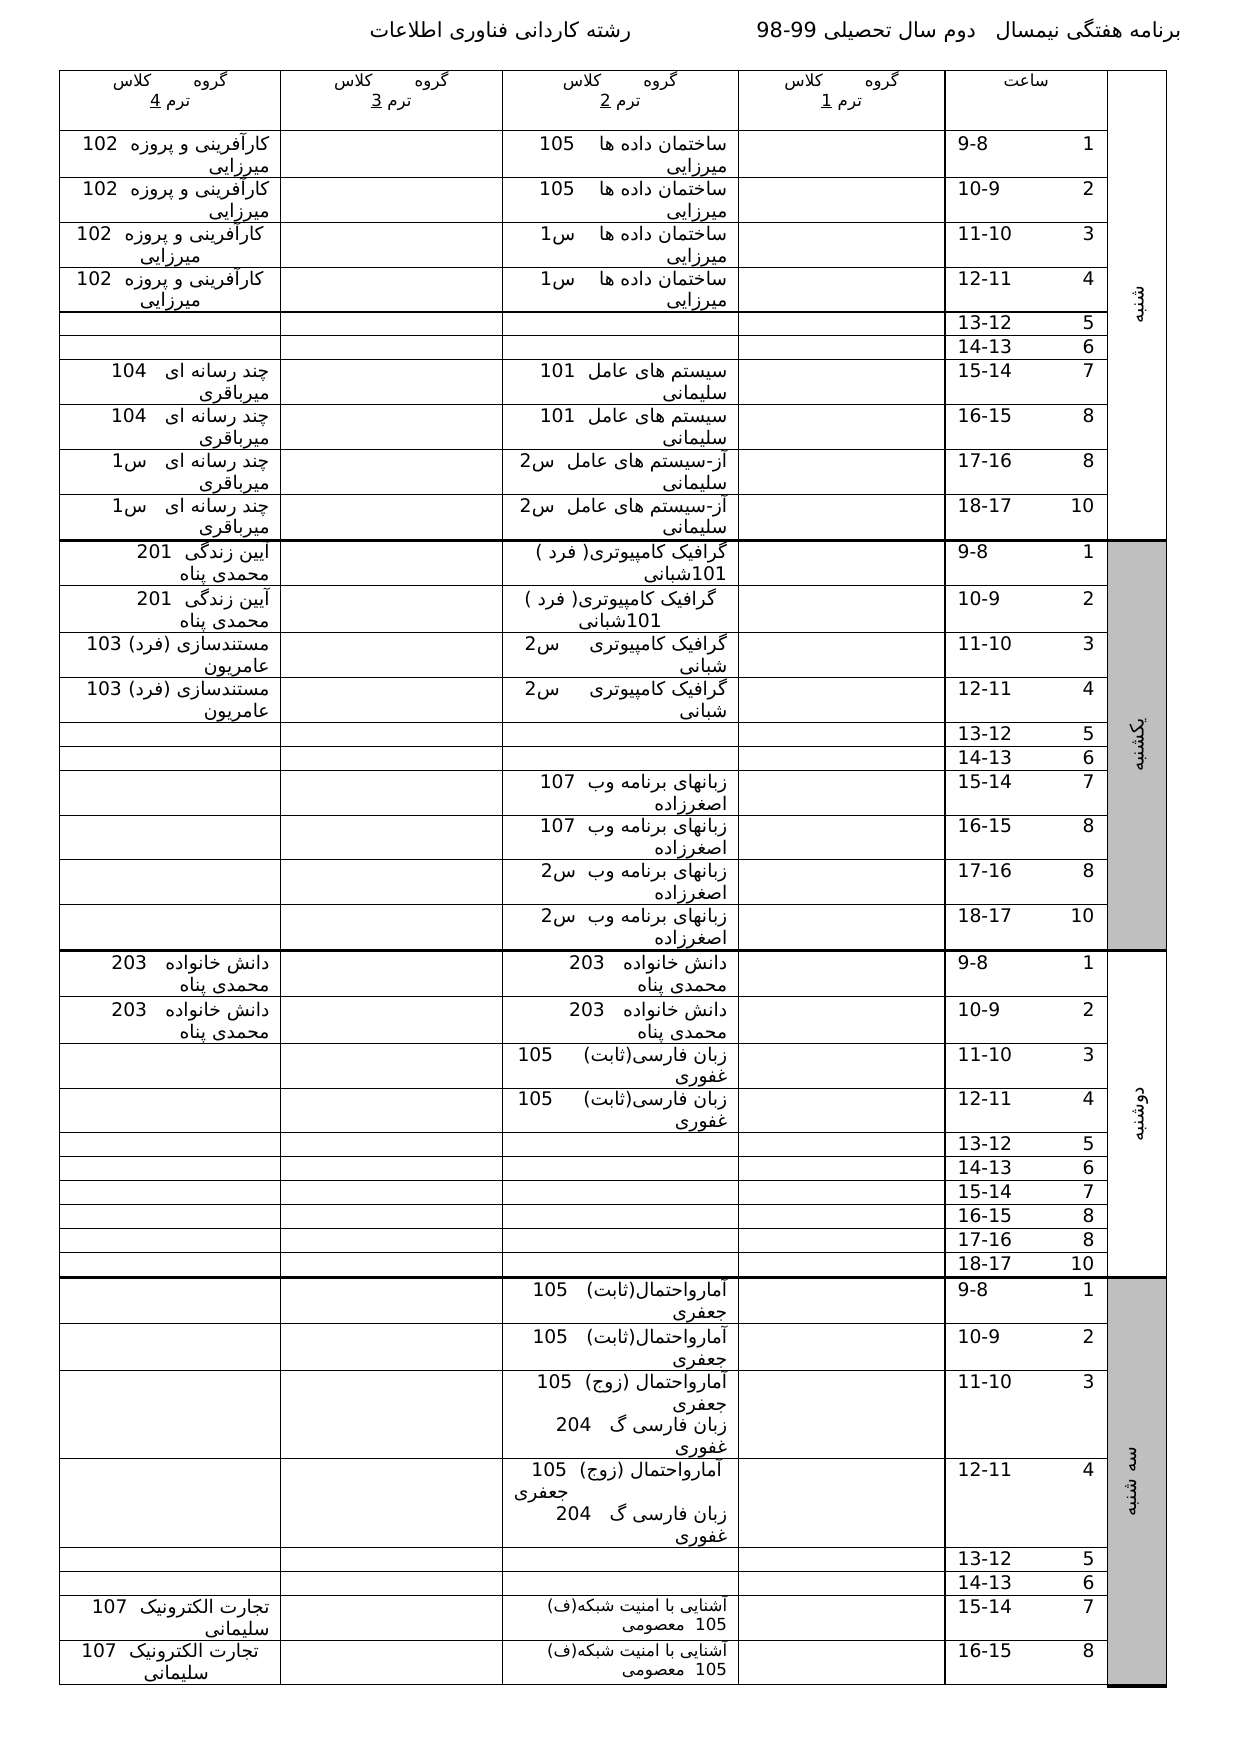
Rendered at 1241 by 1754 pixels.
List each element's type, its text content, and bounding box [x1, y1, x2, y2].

table_cell 5 13-12 [946, 723, 1107, 746]
table_cell چند رسانه ای 104 میرباقری [60, 405, 280, 449]
table_cell چند رسانه ای 104 میرباقری [60, 360, 280, 404]
table_cell [739, 313, 944, 335]
table_cell [739, 1459, 944, 1547]
table_cell [60, 313, 280, 335]
table_cell [281, 860, 502, 904]
table_cell مستندسازی (فرد) 103 عامریون [60, 633, 280, 677]
table_cell [60, 905, 280, 949]
table_cell ساختمان داده ها س1 میرزایی [503, 223, 738, 267]
table_cell ساختمان داده ها 105 میرزایی [503, 178, 738, 222]
table_cell آمارواحتمال(ثابت) 105 جعفری [503, 1324, 738, 1370]
table_cell [60, 1044, 280, 1087]
table_cell [739, 997, 944, 1043]
table_cell 5 13-12 [946, 1548, 1107, 1571]
table_cell [281, 586, 502, 632]
table_cell [739, 1205, 944, 1228]
table_cell [60, 1157, 280, 1180]
table_cell [60, 1324, 280, 1370]
table_cell [503, 1181, 738, 1204]
table_cell سه شنبه [1108, 1279, 1166, 1684]
table_cell [281, 1459, 502, 1547]
table_cell گرافیک کامپیوتری( فرد ) 101شبانی [503, 586, 738, 632]
table_cell 8 17-16 [946, 1229, 1107, 1252]
table_cell [739, 816, 944, 859]
table_cell کارآفرینی و پروزه 102 میرزایی [60, 223, 280, 267]
table_cell [503, 1229, 738, 1252]
table_cell 6 14-13 [946, 1157, 1107, 1180]
table_cell تجارت الکترونیک 107 سلیمانی [60, 1641, 280, 1684]
table_cell [739, 1133, 944, 1156]
table_cell 4 12-11 [946, 268, 1107, 311]
table_cell [281, 131, 502, 177]
table_cell [503, 747, 738, 770]
table_cell 8 16-15 [946, 1205, 1107, 1228]
table_cell یکشنبه [1108, 542, 1166, 949]
table_cell آز-سیستم های عامل س2 سلیمانی [503, 495, 738, 538]
table_cell [739, 1044, 944, 1087]
table_cell 10 18-17 [946, 1253, 1107, 1276]
table_cell [739, 1279, 944, 1323]
table_cell [503, 313, 738, 335]
table_cell [503, 1253, 738, 1276]
table_cell 8 17-16 [946, 450, 1107, 494]
table_cell آز-سیستم های عامل س2 سلیمانی [503, 450, 738, 494]
table_cell مستندسازی (فرد) 103 عامریون [60, 678, 280, 722]
table_cell [60, 747, 280, 770]
table_cell زبان فارسی(ثابت) 105 غفوری [503, 1089, 738, 1132]
table_header گروه کلاس ترم 3 [281, 71, 502, 130]
table_cell [60, 816, 280, 859]
table_cell 5 13-12 [946, 313, 1107, 335]
table_cell زبانهای برنامه وب 107 اصغرزاده [503, 771, 738, 814]
table_cell [739, 542, 944, 585]
table_cell [281, 678, 502, 722]
table_cell آیین زندگی 201 محمدی پناه [60, 586, 280, 632]
table_cell دانش خانواده 203 محمدی پناه [503, 952, 738, 996]
table_cell [60, 1089, 280, 1132]
table_cell [739, 1324, 944, 1370]
table_cell آشنایی با امنیت شبکه(ف) 105 معصومی [503, 1596, 738, 1639]
table_cell 6 14-13 [946, 336, 1107, 359]
table_cell زبانهای برنامه وب س2 اصغرزاده [503, 860, 738, 904]
table_cell [281, 360, 502, 404]
table_cell 7 15-14 [946, 1596, 1107, 1639]
table_cell [281, 336, 502, 359]
table_cell [281, 1371, 502, 1458]
table_cell کارآفرینی و پروزه 102 میرزایی [60, 131, 280, 177]
table_cell گرافیک کامپیوتری س2 شبانی [503, 633, 738, 677]
table_cell [60, 1205, 280, 1228]
table_cell دانش خانواده 203 محمدی پناه [60, 952, 280, 996]
table_cell [739, 360, 944, 404]
table_cell [281, 223, 502, 267]
table_cell [739, 1572, 944, 1595]
table_cell زبانهای برنامه وب 107 اصغرزاده [503, 816, 738, 859]
table_cell [739, 952, 944, 996]
table_cell 5 13-12 [946, 1133, 1107, 1156]
table_cell [503, 1205, 738, 1228]
table_cell [281, 1089, 502, 1132]
table_cell 10 18-17 [946, 495, 1107, 538]
table_cell 1 9-8 [946, 1279, 1107, 1323]
table_cell [60, 1133, 280, 1156]
table_cell [739, 586, 944, 632]
table_cell [281, 1157, 502, 1180]
table_cell [281, 1596, 502, 1639]
table_cell سیستم های عامل 101 سلیمانی [503, 360, 738, 404]
table_cell [281, 1044, 502, 1087]
table_cell [281, 450, 502, 494]
table_cell [60, 1279, 280, 1323]
table_cell 2 10-9 [946, 997, 1107, 1043]
table_cell دانش خانواده 203 محمدی پناه [503, 997, 738, 1043]
table_cell زبان فارسی(ثابت) 105 غفوری [503, 1044, 738, 1087]
table_cell [739, 268, 944, 311]
table_cell [739, 678, 944, 722]
table_cell [281, 997, 502, 1043]
table_cell [60, 1371, 280, 1458]
table_cell [739, 1371, 944, 1458]
table_cell [281, 723, 502, 746]
table_cell [739, 860, 944, 904]
table_cell [281, 313, 502, 335]
table_cell [739, 1253, 944, 1276]
table_cell [503, 723, 738, 746]
table_cell 3 11-10 [946, 223, 1107, 267]
table_cell [60, 1572, 280, 1595]
table_cell آمارواحتمال(ثابت) 105 جعفری [503, 1279, 738, 1323]
table_cell 2 10-9 [946, 1324, 1107, 1370]
table_cell [60, 1548, 280, 1571]
table_cell [60, 1181, 280, 1204]
table_cell [739, 405, 944, 449]
table_cell چند رسانه ای س1 میرباقری [60, 450, 280, 494]
table_cell [503, 1548, 738, 1571]
table_cell آمارواحتمال (زوج) 105 جعفری زبان فارسی گ 204 غفوری [503, 1459, 738, 1547]
table_cell [60, 336, 280, 359]
table_cell 8 16-15 [946, 1641, 1107, 1684]
table_cell [739, 1089, 944, 1132]
table_cell 2 10-9 [946, 586, 1107, 632]
table_cell [281, 542, 502, 585]
table_cell 3 11-10 [946, 1044, 1107, 1087]
table_cell [739, 450, 944, 494]
table_cell سیستم های عامل 101 سلیمانی [503, 405, 738, 449]
table_cell ساختمان داده ها س1 میرزایی [503, 268, 738, 311]
table_cell [281, 1205, 502, 1228]
table_cell [281, 905, 502, 949]
table_cell [739, 1181, 944, 1204]
table_cell [281, 747, 502, 770]
table_cell گرافیک کامپیوتری( فرد ) 101شبانی [503, 542, 738, 585]
table_cell 3 11-10 [946, 1371, 1107, 1458]
table_cell ساختمان داده ها 105 میرزایی [503, 131, 738, 177]
table_cell [281, 952, 502, 996]
table_cell 1 9-8 [946, 952, 1107, 996]
table_cell [503, 336, 738, 359]
table_cell [281, 1253, 502, 1276]
table_cell [739, 1641, 944, 1684]
table_cell زبانهای برنامه وب س2 اصغرزاده [503, 905, 738, 949]
table_header گروه کلاس ترم 1 [739, 71, 944, 130]
table_header گروه کلاس ترم 4 [60, 71, 280, 130]
table_cell [739, 747, 944, 770]
table_cell 4 12-11 [946, 678, 1107, 722]
table_cell [281, 405, 502, 449]
table_cell [739, 633, 944, 677]
table_cell [281, 178, 502, 222]
table_cell [60, 1459, 280, 1547]
table_cell [739, 495, 944, 538]
table_cell [281, 268, 502, 311]
table_cell کارآفرینی و پروزه 102 میرزایی [60, 268, 280, 311]
table_cell 7 15-14 [946, 360, 1107, 404]
table_cell [60, 771, 280, 814]
table_cell [281, 633, 502, 677]
table_cell 6 14-13 [946, 1572, 1107, 1595]
table_cell 1 9-8 [946, 542, 1107, 585]
table_cell 2 10-9 [946, 178, 1107, 222]
table_cell [281, 1133, 502, 1156]
table_cell [60, 1253, 280, 1276]
table_cell گرافیک کامپیوتری س2 شبانی [503, 678, 738, 722]
table_cell [503, 1572, 738, 1595]
table_cell 4 12-11 [946, 1459, 1107, 1547]
table_cell 7 15-14 [946, 1181, 1107, 1204]
table_cell تجارت الکترونیک 107 سلیمانی [60, 1596, 280, 1639]
table_cell [281, 771, 502, 814]
table_cell 7 15-14 [946, 771, 1107, 814]
table_cell کارآفرینی و پروزه 102 میرزایی [60, 178, 280, 222]
table_header شنبه [1108, 71, 1166, 538]
table_cell [503, 1157, 738, 1180]
table_cell [739, 1229, 944, 1252]
table_cell [739, 336, 944, 359]
table_cell [281, 1279, 502, 1323]
table_cell 1 9-8 [946, 131, 1107, 177]
table_cell 8 16-15 [946, 405, 1107, 449]
table_cell دوشنبه [1108, 952, 1166, 1276]
table_cell 10 18-17 [946, 905, 1107, 949]
table_cell [281, 1229, 502, 1252]
table_cell [60, 723, 280, 746]
table_cell 8 16-15 [946, 816, 1107, 859]
table_cell [281, 816, 502, 859]
table_header گروه کلاس ترم 2 [503, 71, 738, 130]
table_cell 6 14-13 [946, 747, 1107, 770]
table_cell [739, 223, 944, 267]
table_cell [60, 1229, 280, 1252]
table_cell [281, 1641, 502, 1684]
table_cell [281, 1548, 502, 1571]
table_cell چند رسانه ای س1 میرباقری [60, 495, 280, 538]
table_cell [281, 495, 502, 538]
table_cell [739, 771, 944, 814]
table_cell [739, 178, 944, 222]
table_cell آمارواحتمال (زوج) 105 جعفری زبان فارسی گ 204 غفوری [503, 1371, 738, 1458]
table_header ساعت [946, 71, 1107, 130]
table_cell [281, 1572, 502, 1595]
table_cell [739, 723, 944, 746]
table_cell 3 11-10 [946, 633, 1107, 677]
table_cell [739, 905, 944, 949]
table_cell [739, 131, 944, 177]
table_cell [739, 1548, 944, 1571]
table_cell 4 12-11 [946, 1089, 1107, 1132]
table_cell 8 17-16 [946, 860, 1107, 904]
table_cell [503, 1133, 738, 1156]
table_cell [739, 1157, 944, 1180]
table_cell [281, 1324, 502, 1370]
table_cell دانش خانواده 203 محمدی پناه [60, 997, 280, 1043]
table_cell آیین زندگی 201 محمدی پناه [60, 542, 280, 585]
table_cell آشنایی با امنیت شبکه(ف) 105 معصومی [503, 1641, 738, 1684]
table_cell [739, 1596, 944, 1639]
table_cell [60, 860, 280, 904]
table_cell [281, 1181, 502, 1204]
